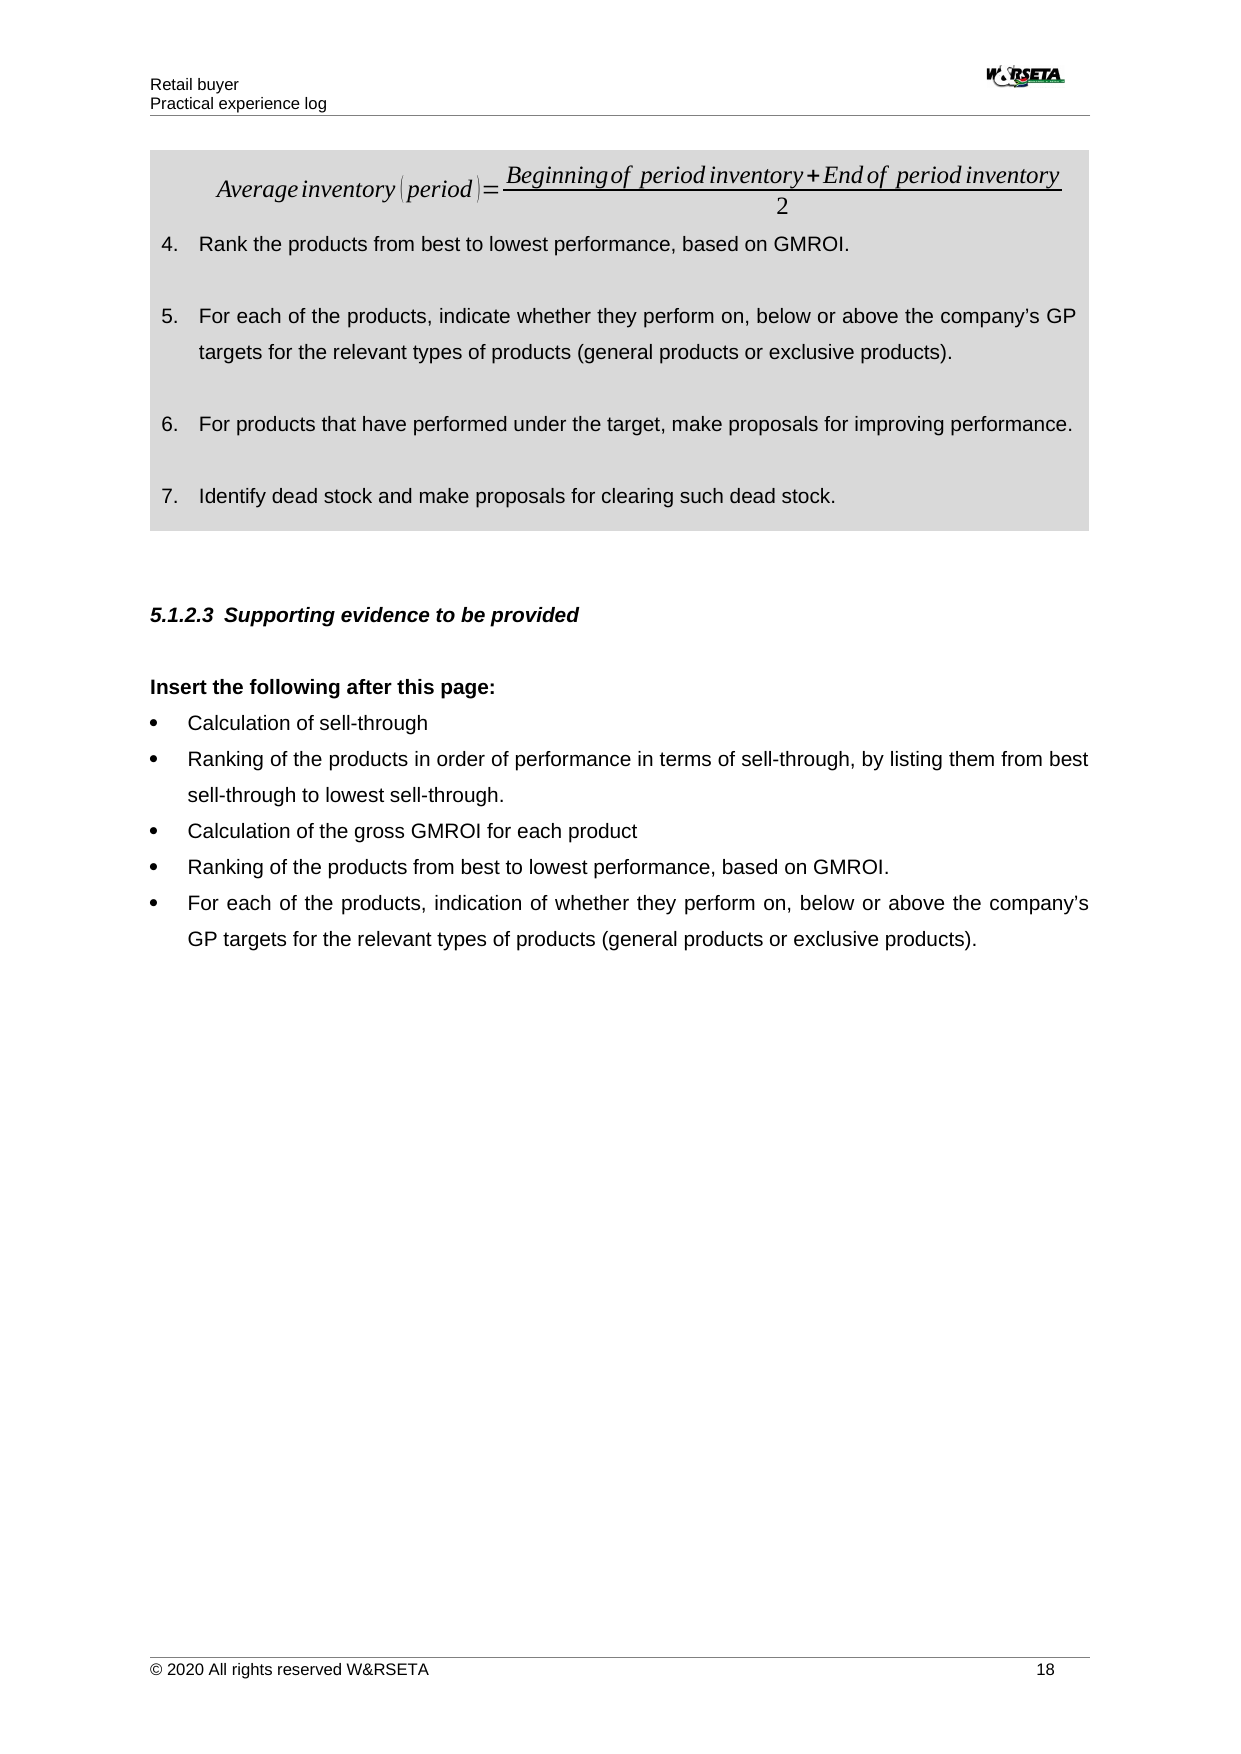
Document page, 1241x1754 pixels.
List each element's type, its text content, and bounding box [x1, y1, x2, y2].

text Insert the following after this page: [150, 675, 1090, 699]
subtitle 5.1.2.3 Supporting evidence to be provided [150, 603, 1090, 627]
list For each of the products, indication of whether they perform on, below or above the company’s GP targets for the relevant types of products (general products or exclusive products). [150, 891, 1090, 951]
list Ranking of the products in order of performance in terms of sell-through, by listing them from best sell-through to lowest sell-through. [150, 747, 1090, 807]
list Ranking of the products from best to lowest performance, based on GMROI. [150, 855, 1090, 879]
list Calculation of the gross GMROI for each product [150, 819, 1090, 843]
list Calculation of sell-through [150, 711, 1090, 735]
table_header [150, 150, 1089, 531]
picture [986, 65, 1065, 88]
